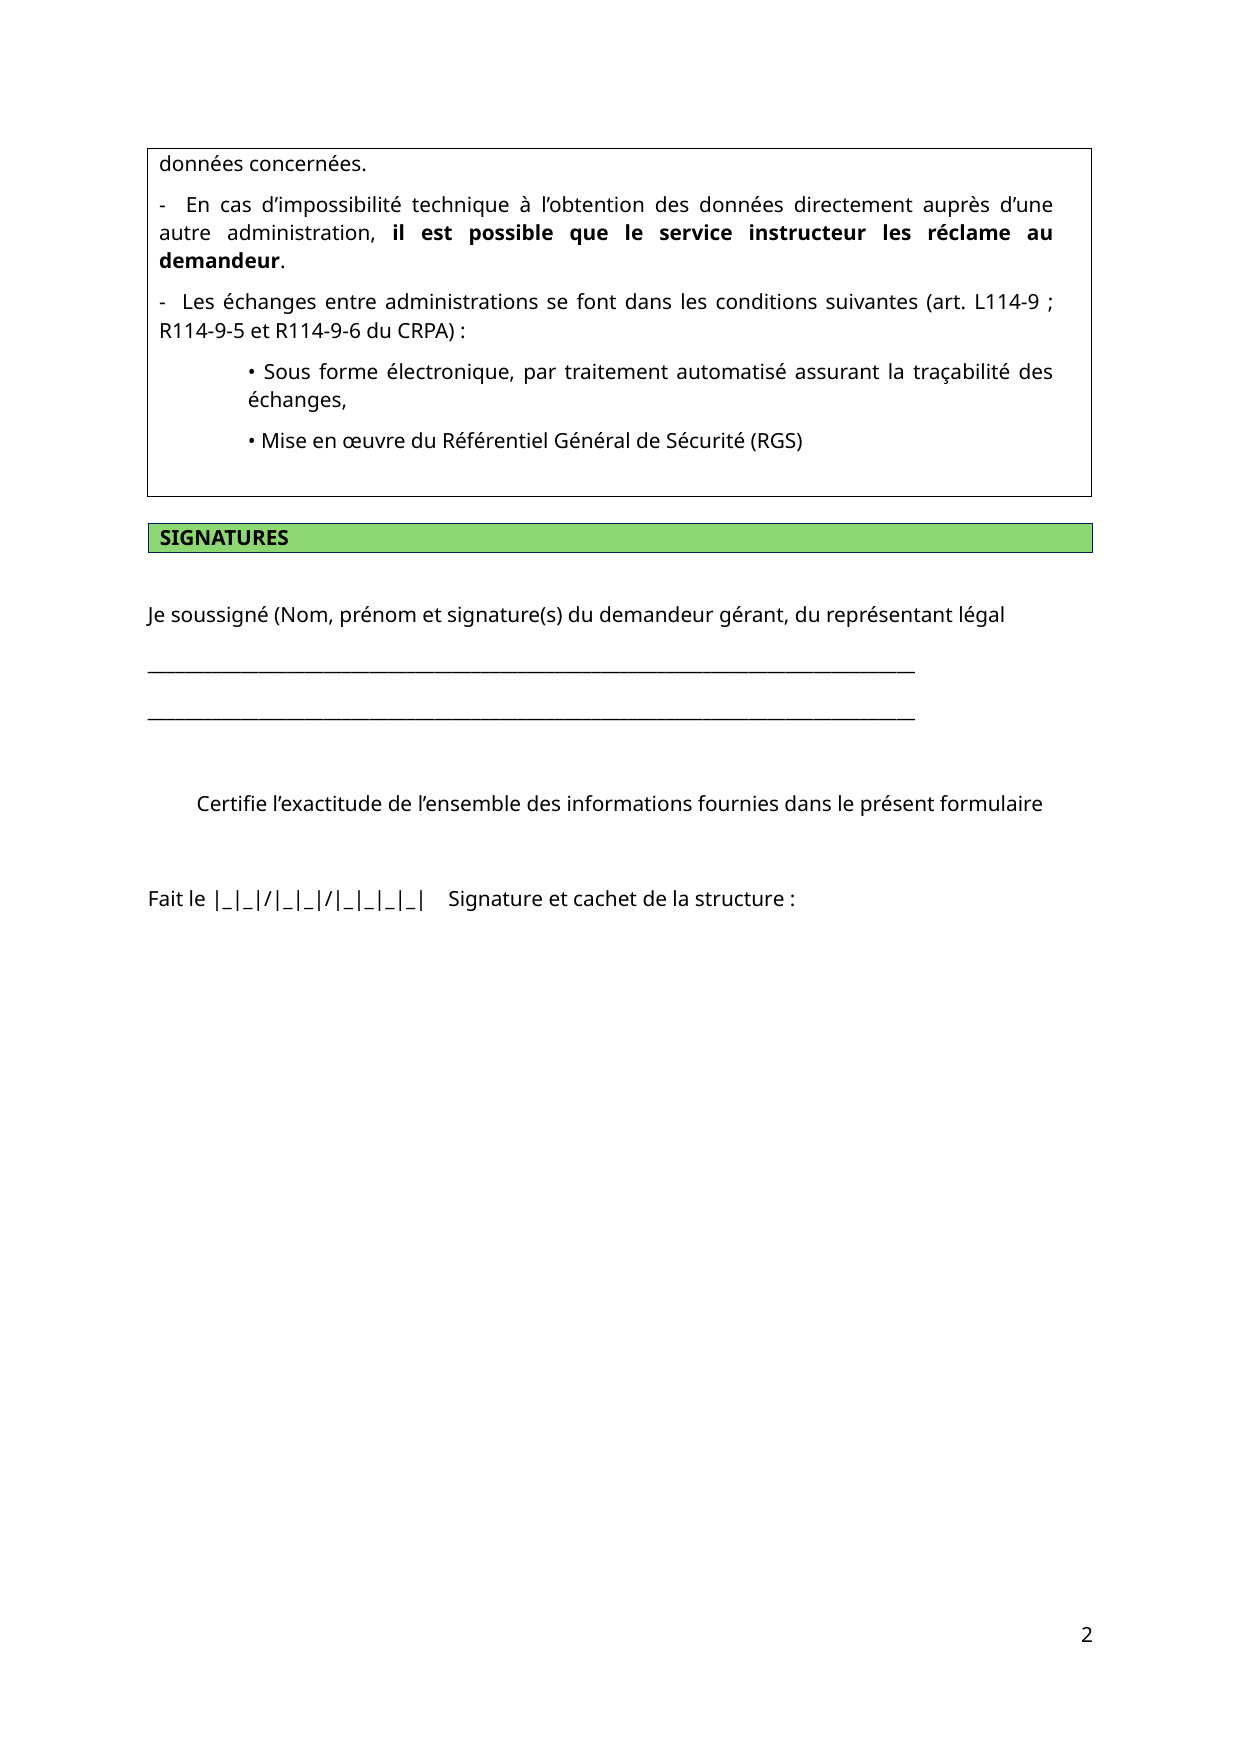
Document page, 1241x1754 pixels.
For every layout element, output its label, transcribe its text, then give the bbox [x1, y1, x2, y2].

text Je soussigné (Nom, prénom et signature(s) du demandeur gérant, du représentant légal [148, 600, 1092, 629]
text ___________________________________________________________________________________ [148, 695, 1092, 723]
table_header SIGNATURES [149, 524, 1092, 552]
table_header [148, 149, 1091, 496]
text ___________________________________________________________________________________ [148, 648, 1092, 676]
text Certifie l’exactitude de l’ensemble des informations fournies dans le présent formulaire [148, 789, 1092, 818]
text Fait le |_|_|/|_|_|/|_|_|_|_| Signature et cachet de la structure : [148, 884, 1092, 912]
